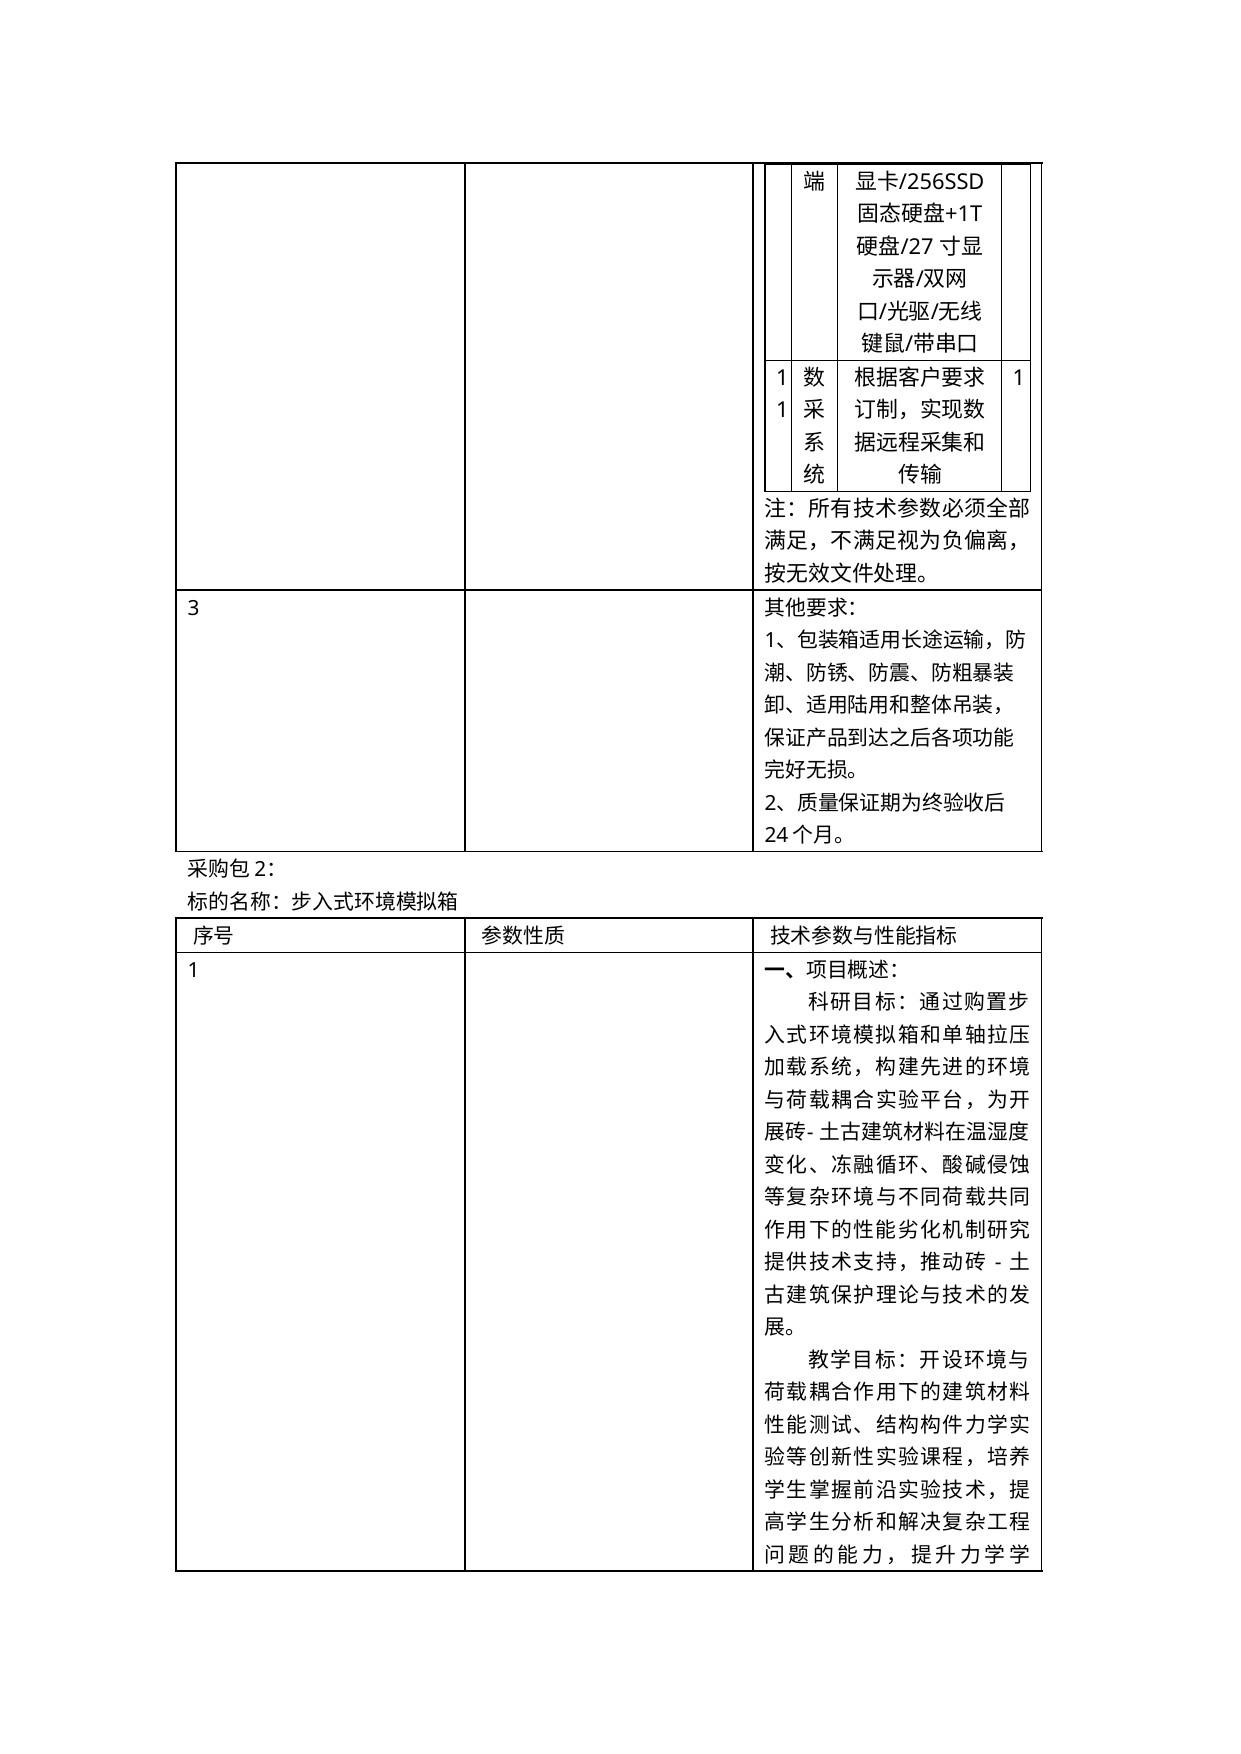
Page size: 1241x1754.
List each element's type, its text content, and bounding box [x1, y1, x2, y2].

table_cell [754, 953, 1041, 1570]
table_cell 3 [177, 591, 464, 851]
text 标的名称：步入式环境模拟箱 [187, 885, 1053, 917]
table_cell 二、技术参数 注：所有技术参数必须全部满足，不满足视为负偏离，按无效文件处理。 [754, 164, 1041, 589]
table_cell 2 [177, 164, 464, 589]
table_cell [466, 953, 752, 1570]
table_cell 1 [177, 953, 464, 1570]
text 采购包2： [187, 852, 1053, 885]
table_cell 其他要求： 1、包装箱适用长途运输，防潮、防锈、防震、防粗暴装卸、适用陆用和整体吊装，保证产品到达之后各项功能完好无损。 2、质量保证期为终验收后24个月。 [754, 591, 1041, 851]
table_header 技术参数与性能指标 [754, 919, 1041, 951]
table_header 参数性质 [466, 919, 752, 951]
table_cell [466, 591, 752, 851]
table_cell [466, 164, 752, 589]
table_header 序号 [177, 919, 464, 951]
